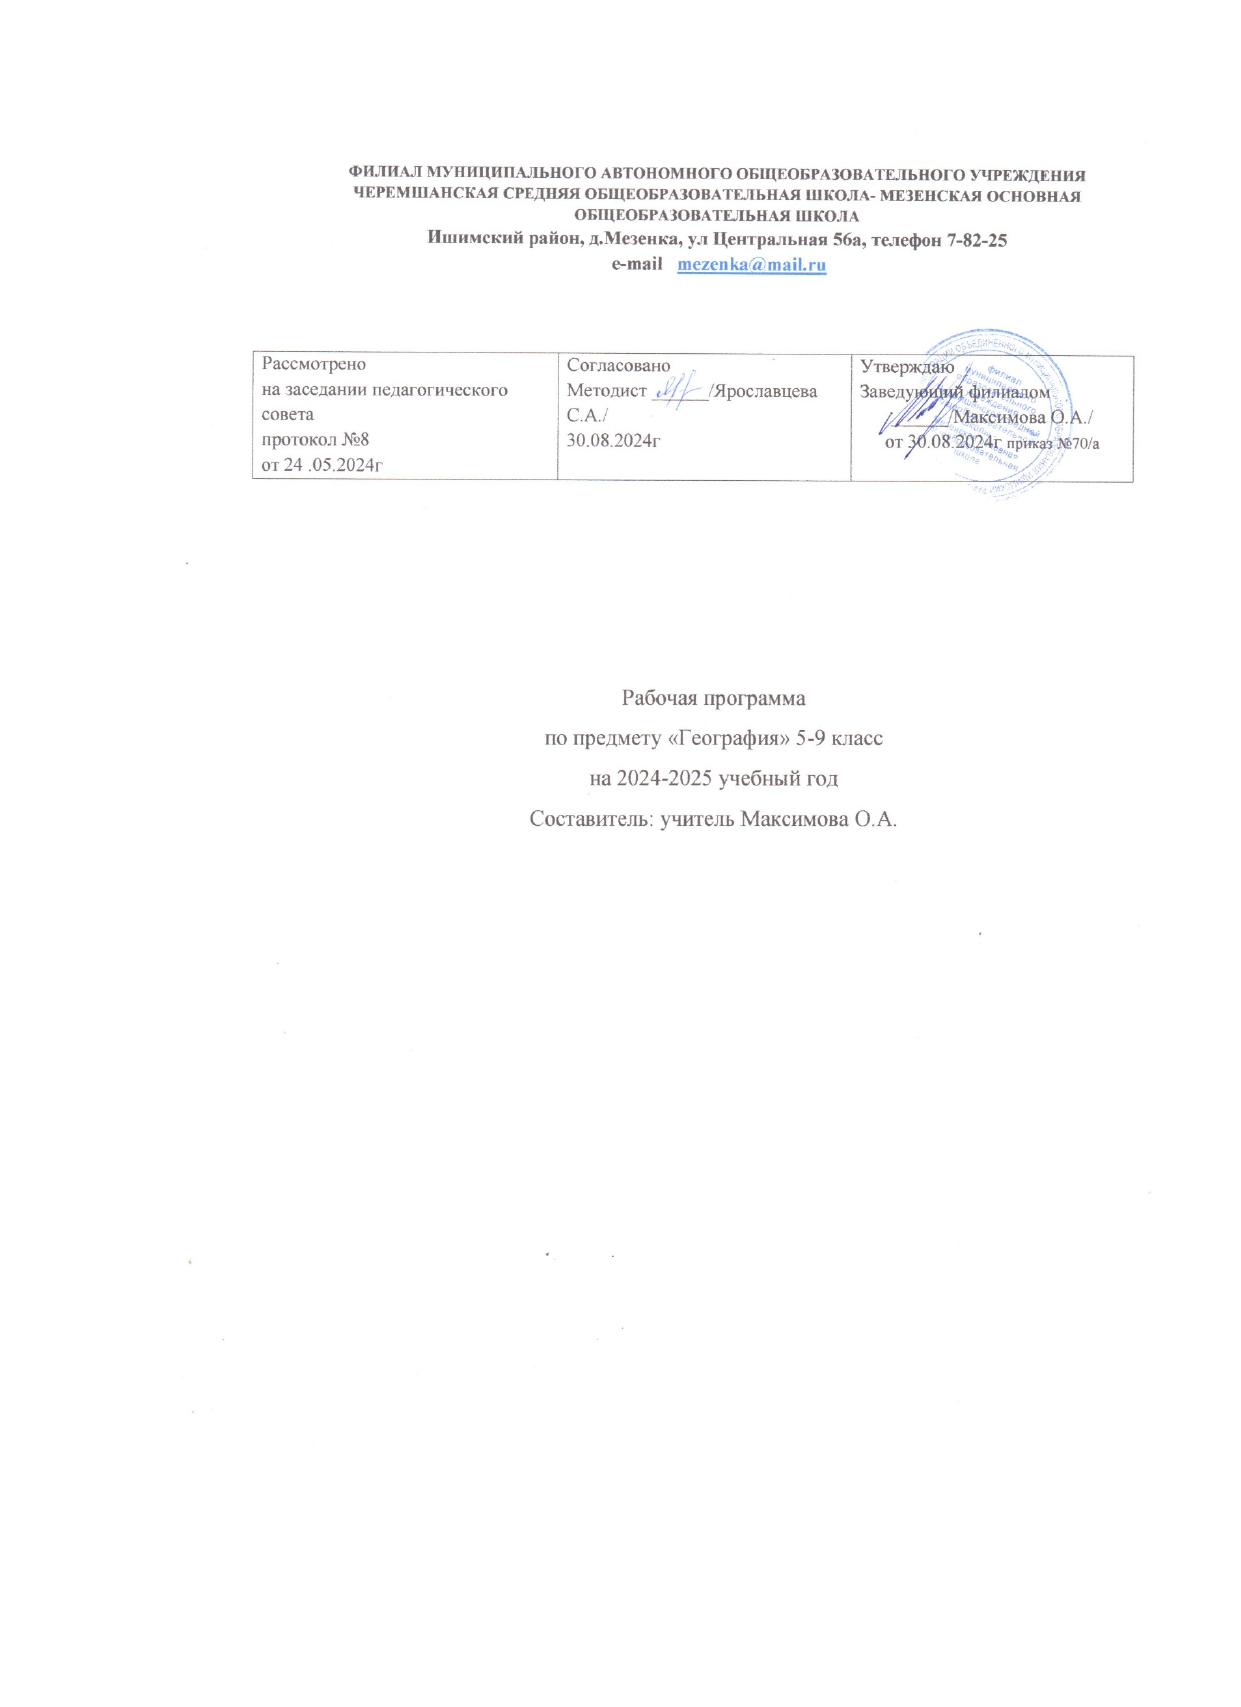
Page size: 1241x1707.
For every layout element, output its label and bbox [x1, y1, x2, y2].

picture [177, 118, 1152, 1459]
